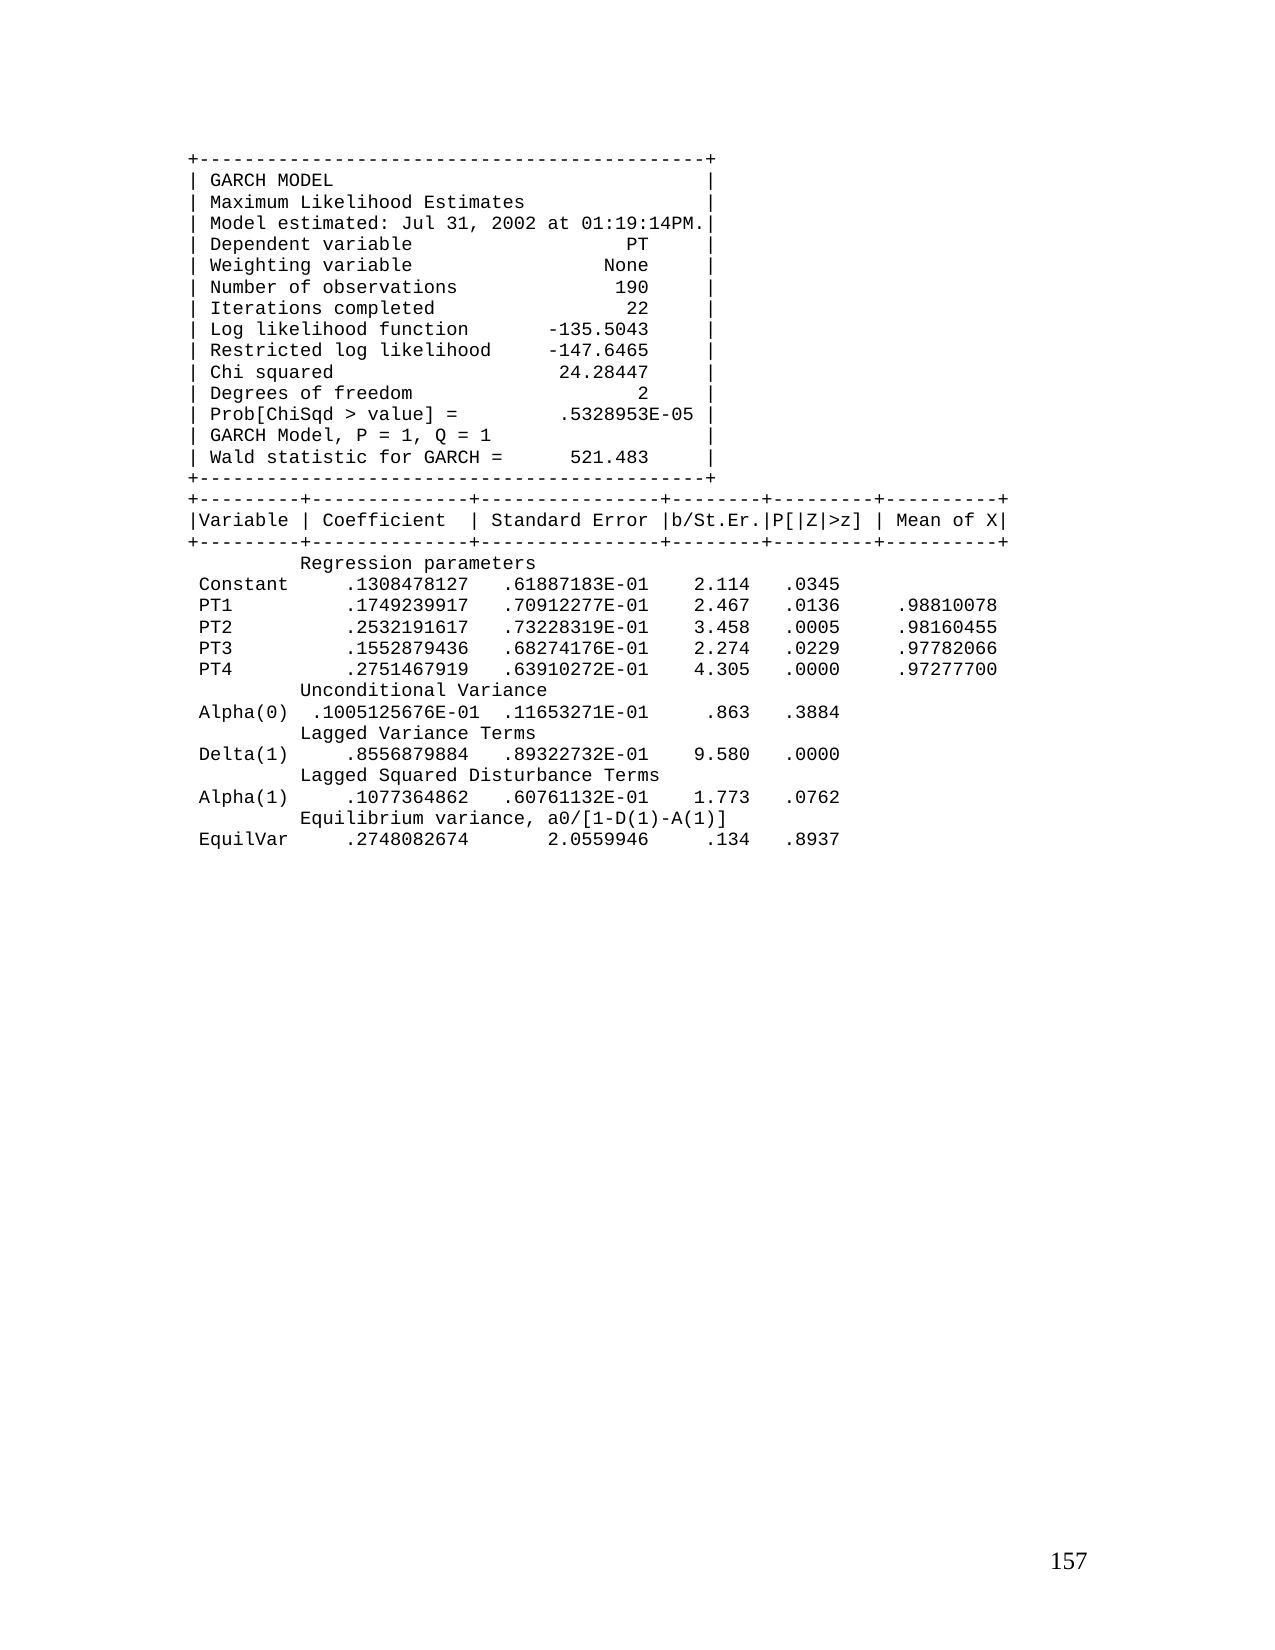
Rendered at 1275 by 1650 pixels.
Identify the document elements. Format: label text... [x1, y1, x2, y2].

text +---------+--------------+----------------+--------+---------+----------+ [187, 490, 1087, 511]
text | Log likelihood function -135.5043 | [187, 320, 1087, 341]
text Constant .1308478127 .61887183E-01 2.114 .0345 [187, 575, 1087, 596]
text Delta(1) .8556879884 .89322732E-01 9.580 .0000 [187, 745, 1087, 766]
text | Wald statistic for GARCH = 521.483 | [187, 447, 1087, 469]
text | Weighting variable None | [187, 256, 1087, 277]
text | Chi squared 24.28447 | [187, 362, 1087, 384]
text | GARCH MODEL | [187, 171, 1087, 192]
text PT1 .1749239917 .70912277E-01 2.467 .0136 .98810078 [187, 596, 1087, 617]
text | GARCH Model, P = 1, Q = 1 | [187, 426, 1087, 447]
text PT4 .2751467919 .63910272E-01 4.305 .0000 .97277700 [187, 660, 1087, 681]
text | Dependent variable PT | [187, 235, 1087, 256]
text PT2 .2532191617 .73228319E-01 3.458 .0005 .98160455 [187, 617, 1087, 639]
text | Number of observations 190 | [187, 277, 1087, 299]
text | Prob[ChiSqd > value] = .5328953E-05 | [187, 405, 1087, 426]
text +---------+--------------+----------------+--------+---------+----------+ [187, 532, 1087, 554]
text | Iterations completed 22 | [187, 299, 1087, 320]
text EquilVar .2748082674 2.0559946 .134 .8937 [187, 830, 1087, 851]
text Regression parameters [187, 554, 1087, 575]
text | Model estimated: at :14PM.| [187, 214, 1087, 235]
text Lagged Squared Disturbance Terms [187, 766, 1087, 787]
text Equilibrium variance, a0/[1-D(1)-A(1)] [187, 809, 1087, 830]
text +---------------------------------------------+ [187, 469, 1087, 490]
text |Variable | Coefficient | Standard Error |b/St.Er.|P[|Z|>z] | Mean of X| [187, 511, 1087, 532]
text | Restricted log likelihood -147.6465 | [187, 341, 1087, 362]
text PT3 .1552879436 .68274176E-01 2.274 .0229 .97782066 [187, 639, 1087, 660]
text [187, 150, 1087, 171]
text | Maximum Likelihood Estimates | [187, 192, 1087, 214]
text | Degrees of freedom 2 | [187, 384, 1087, 405]
text Lagged Variance Terms [187, 724, 1087, 745]
text Alpha(0) .1005125676E-01 .11653271E-01 .863 .3884 [187, 702, 1087, 724]
text Alpha(1) .1077364862 .60761132E-01 1.773 .0762 [187, 787, 1087, 809]
text Unconditional Variance [187, 681, 1087, 702]
